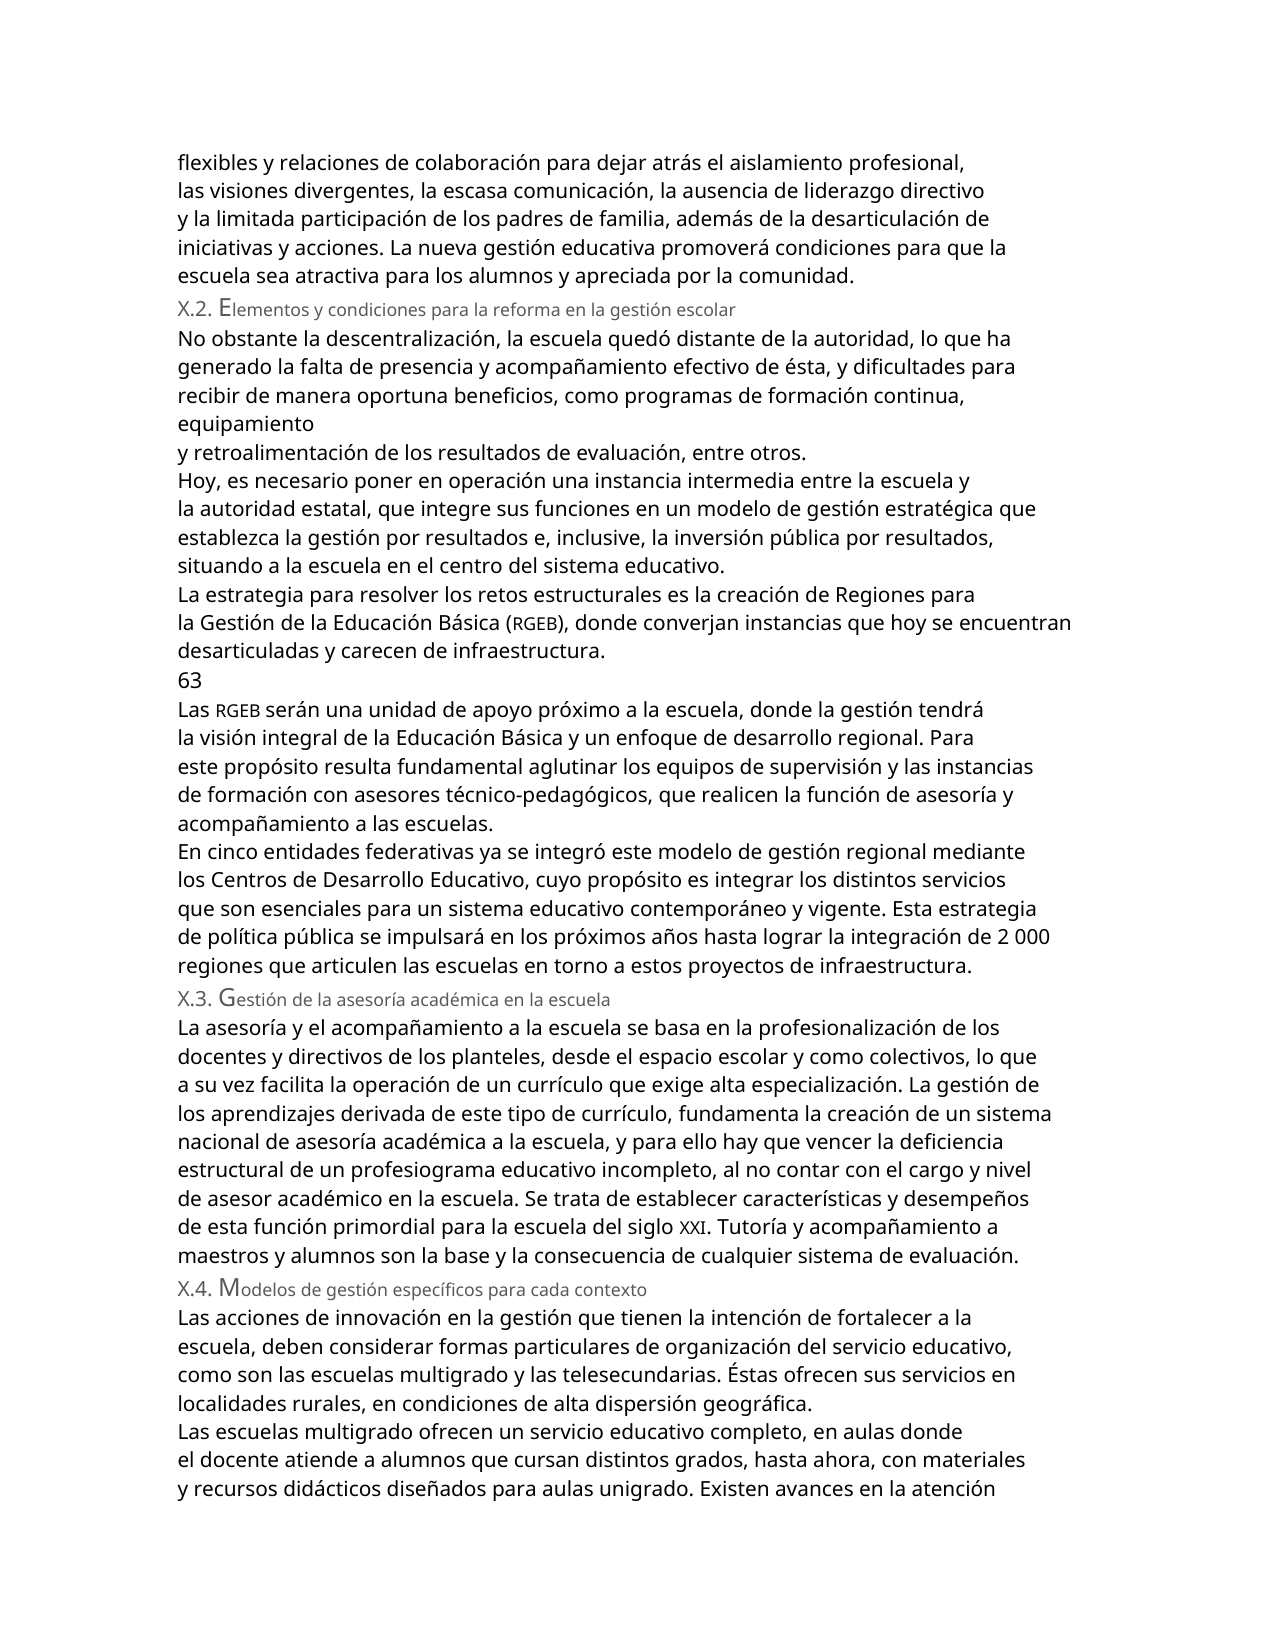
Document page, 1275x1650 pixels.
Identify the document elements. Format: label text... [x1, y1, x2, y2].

text localidades rurales, en condiciones de alta dispersión geográfica. [177, 1389, 1098, 1417]
text En cinco entidades federativas ya se integró este modelo de gestión regional mediante [177, 837, 1098, 866]
text situando a la escuela en el centro del sistema educativo. [177, 551, 1098, 580]
text los aprendizajes derivada de este tipo de currículo, fundamenta la creación de un sistema [177, 1099, 1098, 1127]
text que son esenciales para un sistema educativo contemporáneo y vigente. Esta estrategia [177, 894, 1098, 922]
text de política pública se impulsará en los próximos años hasta lograr la integración de 2 000 [177, 922, 1098, 951]
text desarticuladas y carecen de infraestructura. [177, 637, 1098, 665]
text No obstante la descentralización, la escuela quedó distante de la autoridad, lo que ha [177, 324, 1098, 352]
text la Gestión de la Educación Básica (RGEB), donde converjan instancias que hoy se encuentran [177, 608, 1098, 637]
text y la limitada participación de los padres de familia, además de la desarticulación de [177, 204, 1098, 233]
text X.2. Elementos y condiciones para la reforma en la gestión escolar [177, 290, 1098, 324]
text regiones que articulen las escuelas en torno a estos proyectos de infraestructura. [177, 951, 1098, 979]
text establezca la gestión por resultados e, inclusive, la inversión pública por resultados, [177, 523, 1098, 551]
text generado la falta de presencia y acompañamiento efectivo de ésta, y dificultades para [177, 352, 1098, 381]
text X.3. Gestión de la asesoría académica en la escuela [177, 979, 1098, 1013]
text Hoy, es necesario poner en operación una instancia intermedia entre la escuela y [177, 466, 1098, 494]
text de esta función primordial para la escuela del siglo XXI. Tutoría y acompañamiento a [177, 1212, 1098, 1241]
text a su vez facilita la operación de un currículo que exige alta especialización. La gestión de [177, 1070, 1098, 1099]
text Las acciones de innovación en la gestión que tienen la intención de fortalecer a la [177, 1303, 1098, 1332]
text y recursos didácticos diseñados para aulas unigrado. Existen avances en la atención [177, 1474, 1098, 1502]
text X.4. Modelos de gestión específicos para cada contexto [177, 1269, 1098, 1303]
text de formación con asesores técnico-pedagógicos, que realicen la función de asesoría y [177, 780, 1098, 809]
text y retroalimentación de los resultados de evaluación, entre otros. [177, 438, 1098, 466]
text los Centros de Desarrollo Educativo, cuyo propósito es integrar los distintos servicios [177, 866, 1098, 894]
text escuela sea atractiva para los alumnos y apreciada por la comunidad. [177, 261, 1098, 290]
text estructural de un profesiograma educativo incompleto, al no contar con el cargo y nivel [177, 1156, 1098, 1184]
text las visiones divergentes, la escasa comunicación, la ausencia de liderazgo directivo [177, 176, 1098, 204]
text flexibles y relaciones de colaboración para dejar atrás el aislamiento profesional, [177, 148, 1098, 176]
text La asesoría y el acompañamiento a la escuela se basa en la profesionalización de los [177, 1013, 1098, 1042]
text La estrategia para resolver los retos estructurales es la creación de Regiones para [177, 580, 1098, 608]
text este propósito resulta fundamental aglutinar los equipos de supervisión y las instancias [177, 752, 1098, 780]
text nacional de asesoría académica a la escuela, y para ello hay que vencer la deficiencia [177, 1127, 1098, 1156]
text escuela, deben considerar formas particulares de organización del servicio educativo, [177, 1332, 1098, 1360]
text el docente atiende a alumnos que cursan distintos grados, hasta ahora, con materiales [177, 1446, 1098, 1474]
text Las escuelas multigrado ofrecen un servicio educativo completo, en aulas donde [177, 1417, 1098, 1446]
text recibir de manera oportuna beneficios, como programas de formación continua, equipamiento [177, 381, 1098, 438]
text docentes y directivos de los planteles, desde el espacio escolar y como colectivos, lo que [177, 1042, 1098, 1070]
text acompañamiento a las escuelas. [177, 809, 1098, 837]
text 63 [177, 665, 1098, 695]
text maestros y alumnos son la base y la consecuencia de cualquier sistema de evaluación. [177, 1241, 1098, 1269]
text Las RGEB serán una unidad de apoyo próximo a la escuela, donde la gestión tendrá [177, 695, 1098, 723]
text de asesor académico en la escuela. Se trata de establecer características y desempeños [177, 1184, 1098, 1212]
text la autoridad estatal, que integre sus funciones en un modelo de gestión estratégica que [177, 494, 1098, 523]
text como son las escuelas multigrado y las telesecundarias. Éstas ofrecen sus servicios en [177, 1360, 1098, 1389]
text iniciativas y acciones. La nueva gestión educativa promoverá condiciones para que la [177, 233, 1098, 261]
text la visión integral de la Educación Básica y un enfoque de desarrollo regional. Para [177, 723, 1098, 752]
